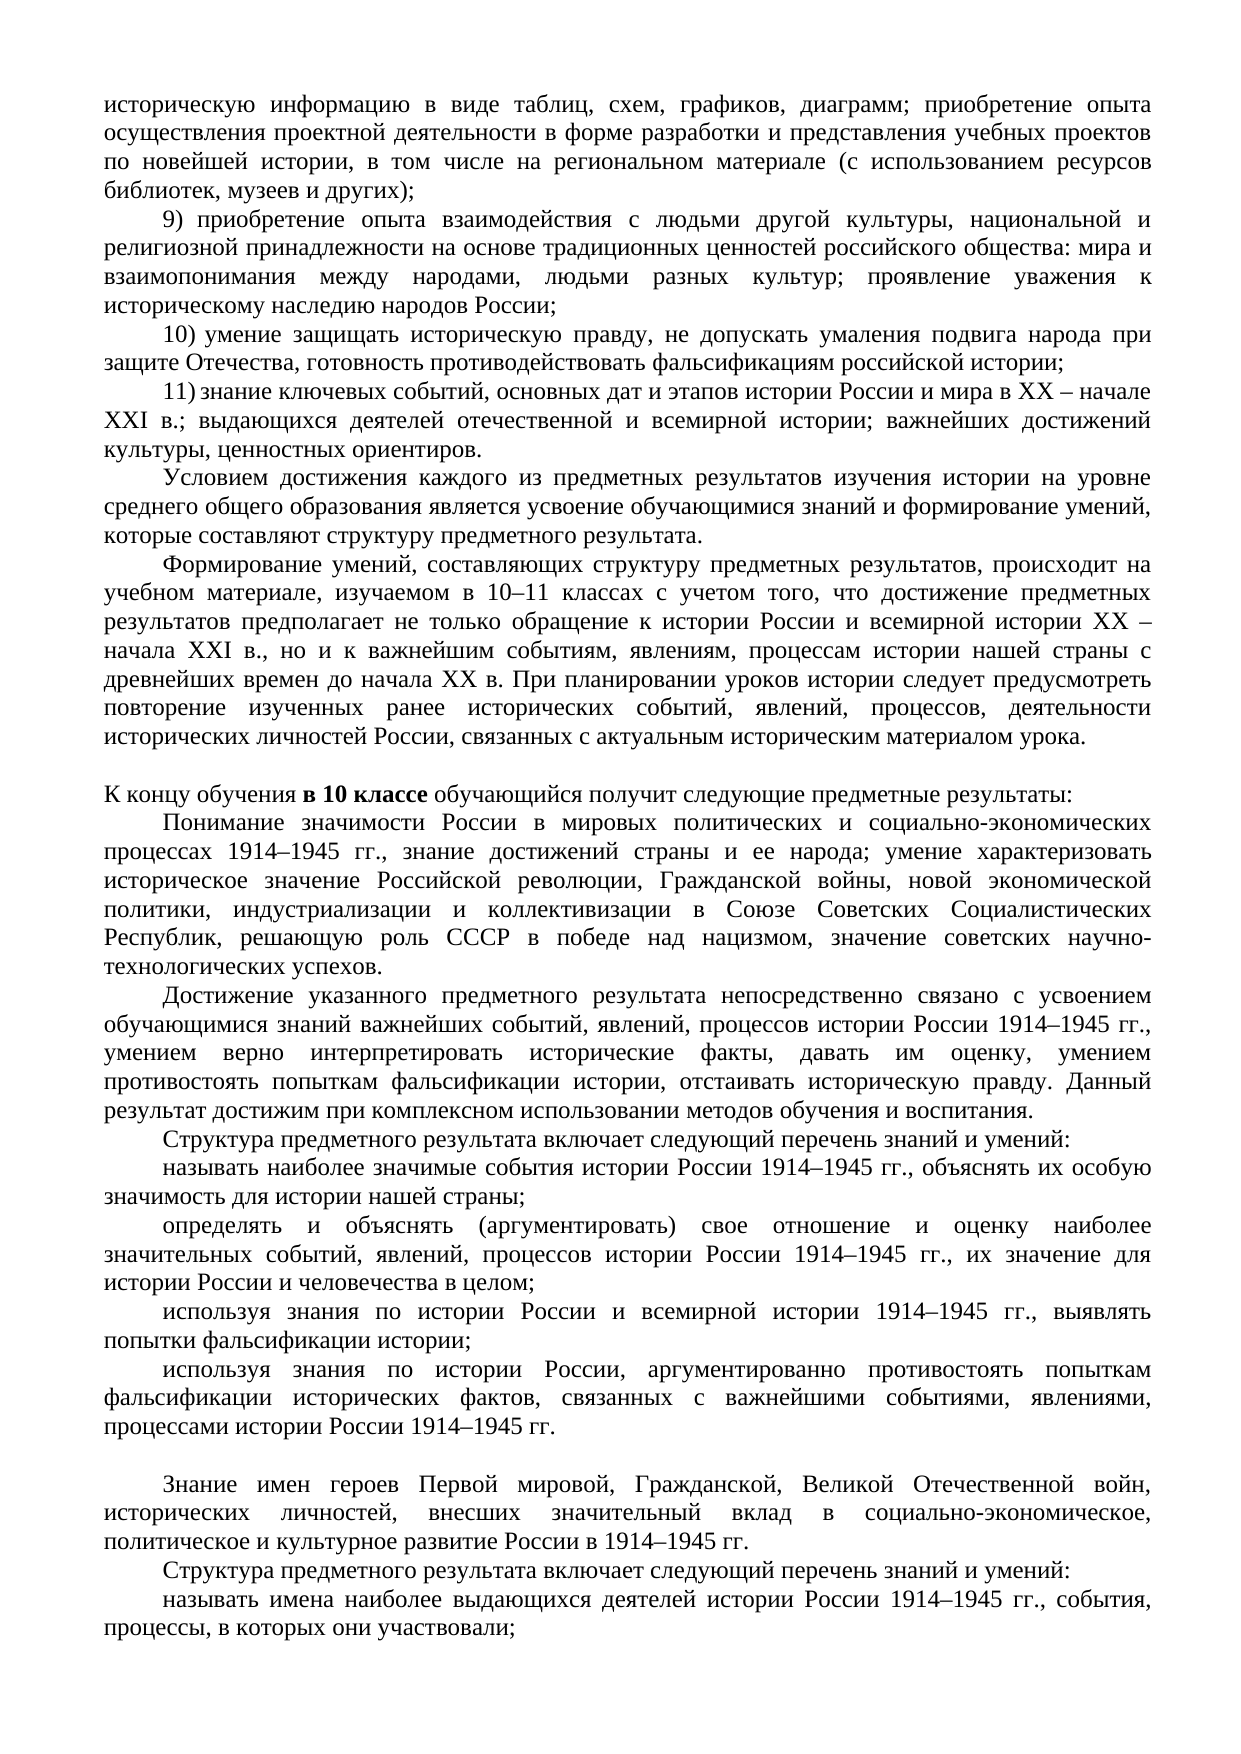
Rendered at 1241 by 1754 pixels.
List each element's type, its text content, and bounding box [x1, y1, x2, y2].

text Достижение указанного предметного результата непосредственно связано с усвоением обучающимися знаний важнейших событий, явлений, процессов истории России 1914–1945 гг., умением верно интерпретировать исторические факты, давать им оценку, умением противостоять попыткам фальсификации истории, отстаивать историческую правду. Данный результат достижим при комплексном использовании методов обучения и воспитания. [103, 980, 1152, 1124]
text 9) приобретение опыта взаимодействия с людьми другой культуры, национальной и религиозной принадлежности на основе традиционных ценностей российского общества: мира и взаимопонимания между народами, людьми разных культур; проявление уважения к историческому наследию народов России; [103, 204, 1152, 319]
text Структура предметного результата включает следующий перечень знаний и умений: [103, 1124, 1152, 1152]
text Понимание значимости России в мировых политических и социально-экономических процессах 1914–1945 гг., знание достижений страны и ее народа; умение характеризовать историческое значение Российской революции, Гражданской войны, новой экономической политики, индустриализации и коллективизации в Союзе Советских Социалистических Республик, решающую роль СССР в победе над нацизмом, значение советских научно-технологических успехов. [103, 807, 1152, 980]
text 10) умение защищать историческую правду, не допускать умаления подвига народа при защите Отечества, готовность противодействовать фальсификациям российской истории; [103, 319, 1152, 376]
text используя знания по истории России, аргументированно противостоять попыткам фальсификации исторических фактов, связанных с важнейшими событиями, явлениями, процессами истории России 1914–1945 гг. [103, 1354, 1152, 1440]
text 11) знание ключевых событий, основных дат и этапов истории России и мира в ХХ – начале XXI в.; выдающихся деятелей отечественной и всемирной истории; важнейших достижений культуры, ценностных ориентиров. [103, 376, 1152, 462]
text называть наиболее значимые события истории России 1914–1945 гг., объяснять их особую значимость для истории нашей страны; [103, 1152, 1152, 1210]
text Структура предметного результата включает следующий перечень знаний и умений: [103, 1555, 1152, 1584]
text определять и объяснять (аргументировать) свое отношение и оценку наиболее значительных событий, явлений, процессов истории России 1914–1945 гг., их значение для истории России и человечества в целом; [103, 1210, 1152, 1296]
text Условием достижения каждого из предметных результатов изучения истории на уровне среднего общего образования является усвоение обучающимися знаний и формирование умений, которые составляют структуру предметного результата. [103, 462, 1152, 549]
text называть имена наиболее выдающихся деятелей истории России 1914–1945 гг., события, процессы, в которых они участвовали; [103, 1584, 1152, 1641]
text К концу обучения в 10 классе обучающийся получит следующие предметные результаты: [103, 779, 1152, 807]
text используя знания по истории России и всемирной истории 1914–1945 гг., выявлять попытки фальсификации истории; [103, 1296, 1152, 1354]
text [103, 89, 1152, 204]
text Формирование умений, составляющих структуру предметных результатов, происходит на учебном материале, изучаемом в 10–11 классах с учетом того, что достижение предметных результатов предполагает не только обращение к истории России и всемирной истории ХХ – начала XXI в., но и к важнейшим событиям, явлениям, процессам истории нашей страны с древнейших времен до начала XX в. При планировании уроков истории следует предусмотреть повторение изученных ранее исторических событий, явлений, процессов, деятельности исторических личностей России, связанных с актуальным историческим материалом урока. [103, 549, 1152, 750]
text Знание имен героев Первой мировой, Гражданской, Великой Отечественной войн, исторических личностей, внесших значительный вклад в социально-экономическое, политическое и культурное развитие России в 1914–1945 гг. [103, 1469, 1152, 1555]
